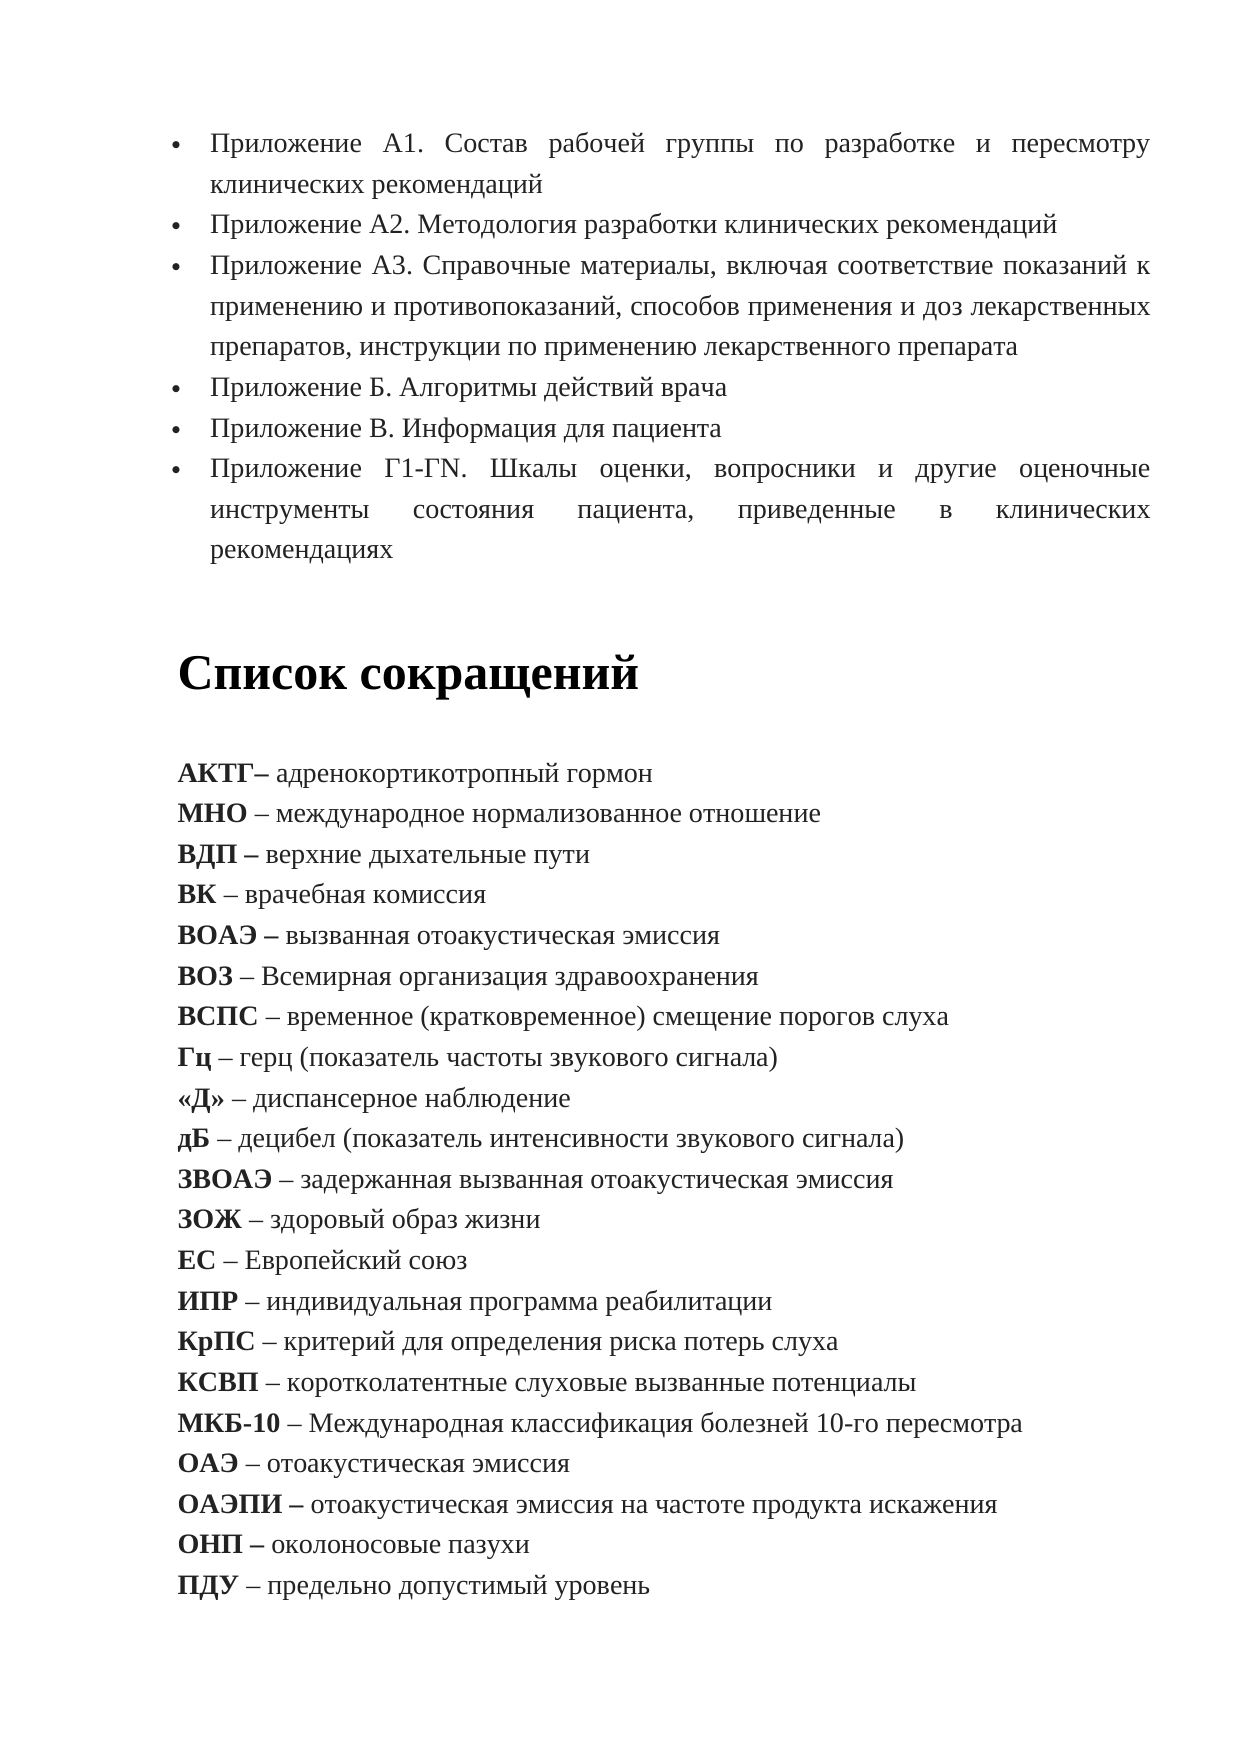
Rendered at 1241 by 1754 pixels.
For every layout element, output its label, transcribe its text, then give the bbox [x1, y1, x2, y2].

text ЗВОАЭ – задержанная вызванная отоакустическая эмиссия [177, 1154, 1152, 1194]
text ВСПС – временное (кратковременное) смещение порогов слуха [177, 991, 1152, 1032]
text ПДУ – предельно допустимый уровень [177, 1560, 1152, 1601]
text ОАЭ – отоакустическая эмиссия [177, 1438, 1152, 1479]
text ЕС – Европейский союз [177, 1235, 1152, 1276]
text Список сокращений [177, 643, 1152, 701]
text ВК – врачебная комиссия [177, 869, 1152, 910]
list Приложение В. Информация для пациента [172, 402, 1152, 443]
text «Д» – диспансерное наблюдение [177, 1072, 1152, 1113]
text Гц – герц (показатель частоты звукового сигнала) [177, 1032, 1152, 1072]
text дБ – децибел (показатель интенсивности звукового сигнала) [177, 1113, 1152, 1154]
list Приложение А3. Справочные материалы, включая соответствие показаний к применению и противопоказаний, способов применения и доз лекарственных препаратов, инструкции по применению лекарственного препарата [172, 240, 1152, 362]
list Приложение Г1-ГN. Шкалы оценки, вопросники и другие оценочные инструменты состояния пациента, приведенные в клинических рекомендациях [172, 443, 1152, 565]
text ЗОЖ – здоровый образ жизни [177, 1194, 1152, 1235]
list Приложение А1. Состав рабочей группы по разработке и пересмотру клинических рекомендаций [172, 118, 1152, 199]
text КСВП – коротколатентные слуховые вызванные потенциалы [177, 1357, 1152, 1397]
text ВОЗ – Всемирная организация здравоохранения [177, 951, 1152, 991]
text ВДП – верхние дыхательные пути [177, 829, 1152, 869]
text МНО – международное нормализованное отношение [177, 788, 1152, 829]
text МКБ-10 – Международная классификация болезней 10-го пересмотра [177, 1397, 1152, 1438]
text ОНП – околоносовые пазухи [177, 1519, 1152, 1560]
text АКТГ– адренокортикотропный гормон [177, 747, 1152, 788]
text ОАЭПИ – отоакустическая эмиссия на частоте продукта искажения [177, 1479, 1152, 1519]
list Приложение А2. Методология разработки клинических рекомендаций [172, 199, 1152, 240]
text ВОАЭ – вызванная отоакустическая эмиссия [177, 910, 1152, 951]
text КрПС – критерий для определения риска потерь слуха [177, 1316, 1152, 1357]
list Приложение Б. Алгоритмы действий врача [172, 362, 1152, 402]
text ИПР – индивидуальная программа реабилитации [177, 1276, 1152, 1316]
